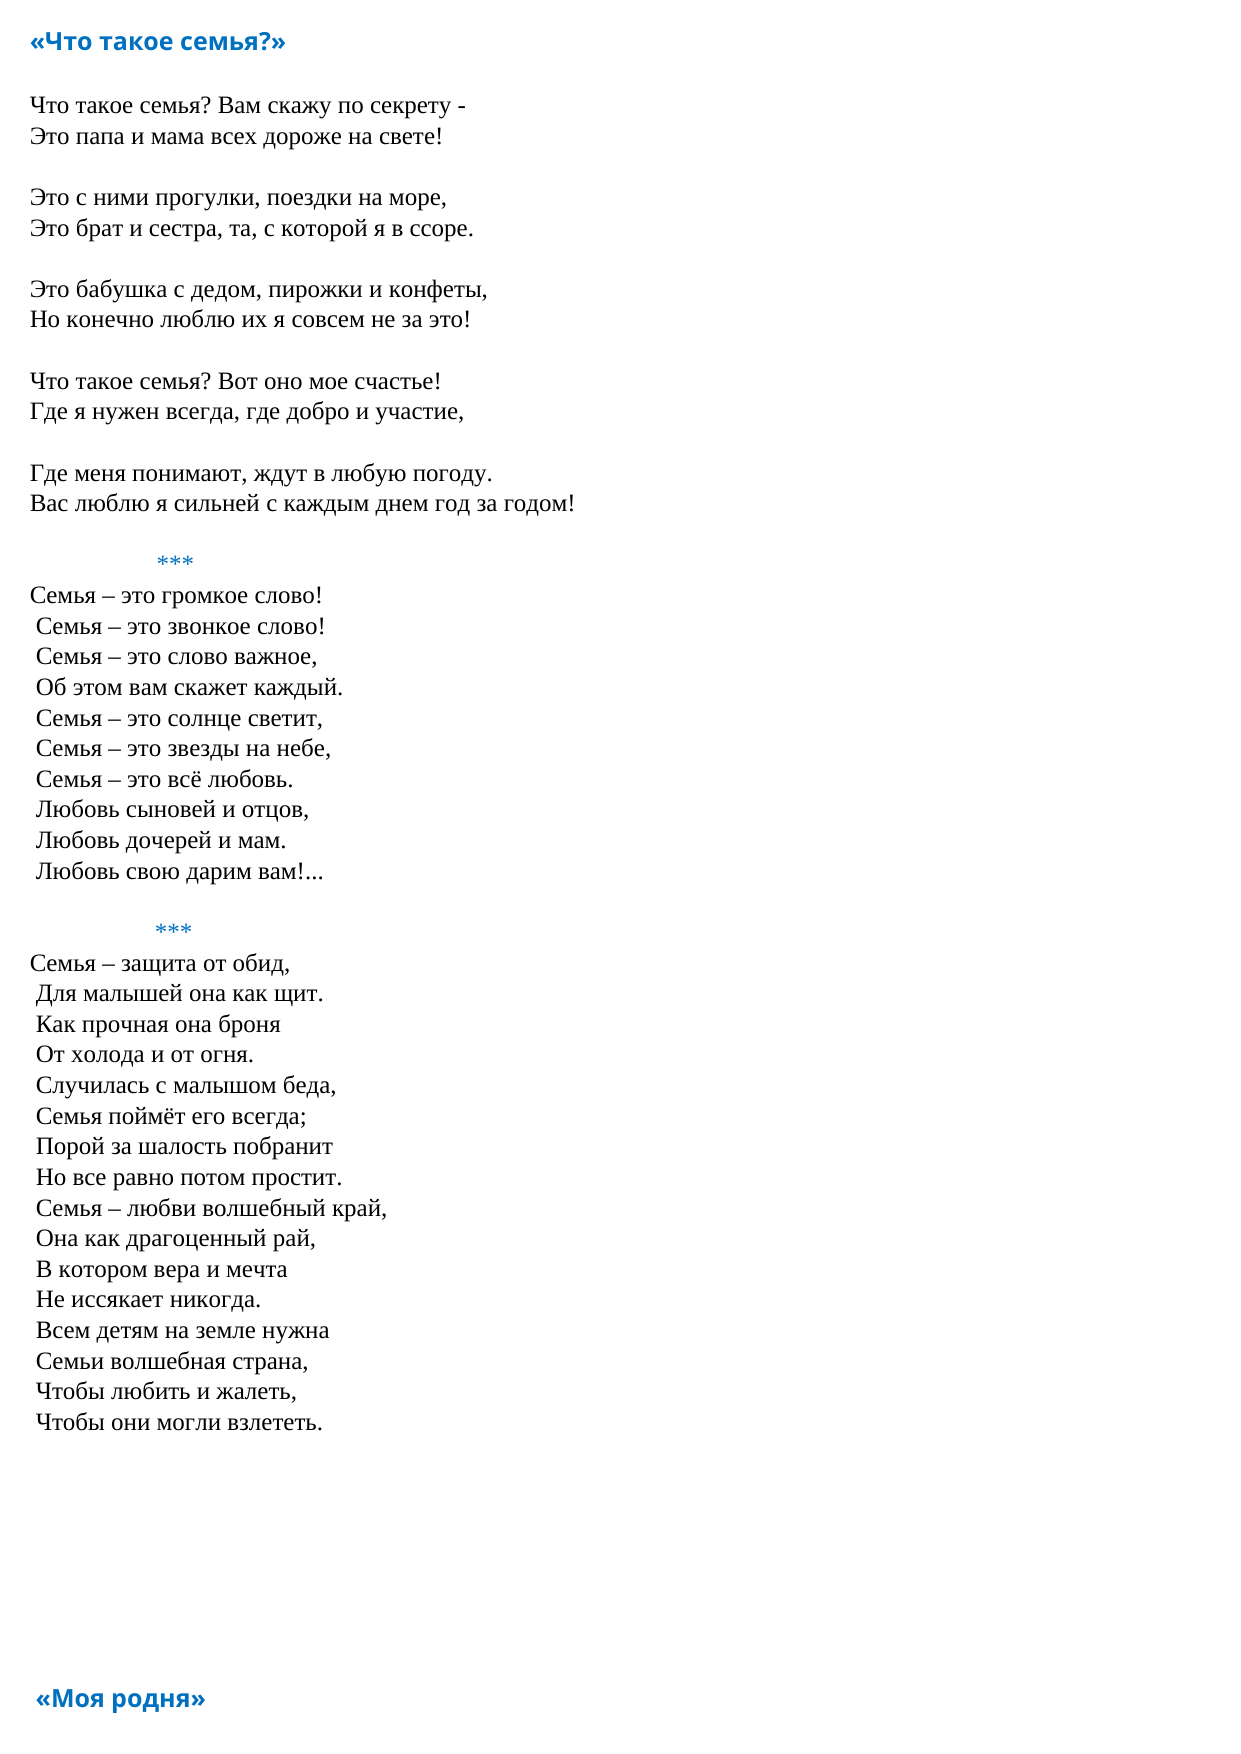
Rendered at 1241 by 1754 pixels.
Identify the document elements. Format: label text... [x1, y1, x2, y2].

text Семьи волшебная страна, [29, 1344, 1211, 1374]
text «Что такое семья?» Что такое семья? Вам скажу по секрету - Это папа и мама всех дороже на свете! Это с ними прогулки, поездки на море, Это брат и сестра, та, с которой я в ссоре. Это бабушка с дедом, пирожки и конфеты, Но конечно люблю их я совсем не за это! Что такое семья? Вот оно мое счастье! Где я нужен всегда, где добро и участие, Где меня понимают, ждут в любую погоду. Вас люблю я сильней с каждым днем год за годом! [29, 24, 1211, 517]
text Для малышей она как щит. [29, 976, 1211, 1007]
text Любовь свою дарим вам!... [29, 854, 1211, 884]
text Как прочная она броня [29, 1007, 1211, 1038]
text Любовь сыновей и отцов, [29, 793, 1211, 823]
text «Моя родня» [29, 1681, 1211, 1715]
text Семья – это звезды на небе, [29, 731, 1211, 762]
text Семья – это слово важное, [29, 639, 1211, 670]
text Семья поймёт его всегда; [29, 1099, 1211, 1129]
text Об этом вам скажет каждый. [29, 670, 1211, 701]
text Случилась с малышом беда, [29, 1068, 1211, 1099]
text *** [29, 548, 1211, 578]
text Порой за шалость побранит [29, 1129, 1211, 1160]
text Чтобы они могли взлететь. [29, 1405, 1211, 1436]
text *** [29, 915, 1211, 946]
text Всем детям на земле нужна [29, 1313, 1211, 1344]
text Чтобы любить и жалеть, [29, 1374, 1211, 1405]
text Семья – это всё любовь. [29, 762, 1211, 793]
text От холода и от огня. [29, 1038, 1211, 1068]
text Семья – это солнце светит, [29, 701, 1211, 731]
text В котором вера и мечта [29, 1252, 1211, 1283]
text Не иссякает никогда. [29, 1283, 1211, 1313]
text Но все равно потом простит. [29, 1160, 1211, 1191]
text Семья – это громкое слово! [29, 578, 1211, 609]
text Семья – защита от обид, [29, 946, 1211, 976]
text Семья – это звонкое слово! [29, 609, 1211, 639]
text Семья – любви волшебный край, [29, 1191, 1211, 1221]
text Любовь дочерей и мам. [29, 823, 1211, 854]
text Она как драгоценный рай, [29, 1221, 1211, 1252]
